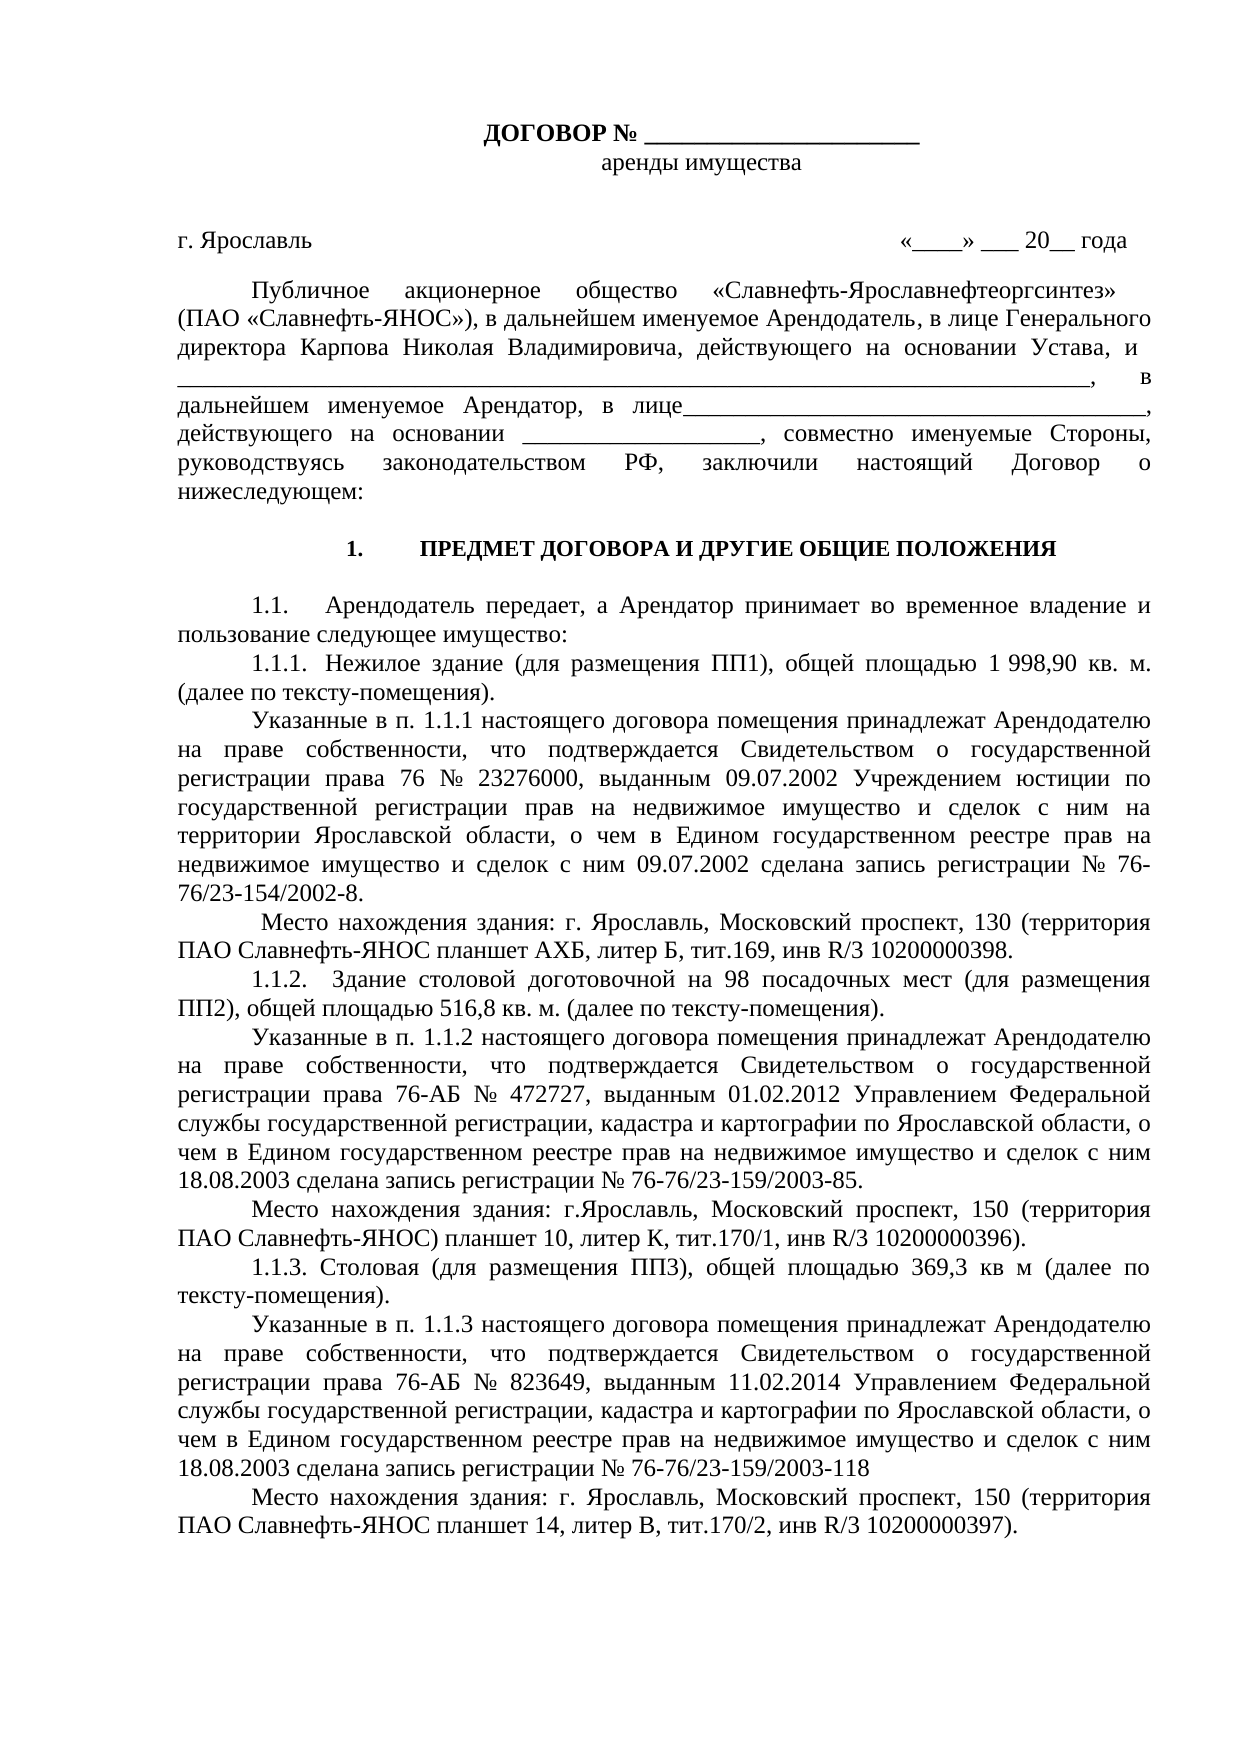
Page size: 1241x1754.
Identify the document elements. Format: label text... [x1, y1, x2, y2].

list ПРЕДМЕТ ДОГОВОРА И ДРУГИЕ ОБЩИЕ ПОЛОЖЕНИЯ [177, 535, 1152, 562]
text Место нахождения здания: г. Ярославль, Московский проспект, 150 (территория ПАО Славнефть-ЯНОС планшет 14, литер В, тит.170/2, инв R/3 10200000397). [177, 1482, 1152, 1539]
list Нежилое здание (для размещения ПП1), общей площадью 1 998,90 кв. м. (далее по тексту-помещения). [177, 648, 1152, 705]
text Публичное акционерное общество «Славнефть-Ярославнефтеоргсинтез» (ПАО «Славнефть-ЯНОС»), в дальнейшем именуемое Арендодатель, в лице Генерального директора , действующего на основании Устава, и , в дальнейшем именуемое Арендатор, в лице, действующего на основании , совместно именуемые Стороны, руководствуясь законодательством РФ, заключили настоящий Договор о нижеследующем: [177, 275, 1152, 505]
list Указанные в п. 1.1.1 настоящего договора помещения принадлежат Арендодателю на праве собственности, что подтверждается Свидетельством о государственной регистрации права 76 № 23276000, выданным 09.07.2002 Учреждением юстиции по государственной регистрации прав на недвижимое имущество и сделок с ним на территории Ярославской области, о чем в Едином государственном реестре прав на недвижимое имущество и сделок с ним 09.07.2002 сделана запись регистрации № 76-76/23-154/2002-8. [177, 705, 1152, 907]
text Место нахождения здания: г.Ярославль, Московский проспект, 150 (территория ПАО Славнефть-ЯНОС) планшет 10, литер К, тит.170/1, инв R/3 10200000396). [177, 1194, 1152, 1252]
list Указанные в п. 1.1.3 настоящего договора помещения принадлежат Арендодателю на праве собственности, что подтверждается Свидетельством о государственной регистрации права 76-АБ № 823649, выданным 11.02.2014 Управлением Федеральной службы государственной регистрации, кадастра и картографии по Ярославской области, о чем в Едином государственном реестре прав на недвижимое имущество и сделок с ним 18.08.2003 сделана запись регистрации № 76-76/23-159/2003-118 [177, 1309, 1152, 1482]
text ДОГОВОР № [177, 118, 1152, 147]
list 1.1.3. Столовая (для размещения ПП3), общей площадью 369,3 кв м (далее по тексту-помещения). [177, 1252, 1152, 1309]
list Место нахождения здания: г. Ярославль, Московский проспект, 130 (территория ПАО Славнефть-ЯНОС планшет АХБ, литер Б, тит.169, инв R/3 10200000398. [177, 907, 1152, 964]
text г. Ярославль [177, 225, 1152, 254]
text 1.1.2. Здание столовой доготовочной на 98 посадочных мест (для размещения ПП2), общей площадью 516,8 кв. м. (далее по тексту-помещения). [177, 964, 1152, 1022]
text Указанные в п. 1.1.2 настоящего договора помещения принадлежат Арендодателю на праве собственности, что подтверждается Свидетельством о государственной регистрации права 76-АБ № 472727, выданным 01.02.2012 Управлением Федеральной службы государственной регистрации, кадастра и картографии по Ярославской области, о чем в Едином государственном реестре прав на недвижимое имущество и сделок с ним 18.08.2003 сделана запись регистрации № 76-76/23-159/2003-85. [177, 1022, 1152, 1194]
text аренды имущества [177, 147, 1152, 176]
